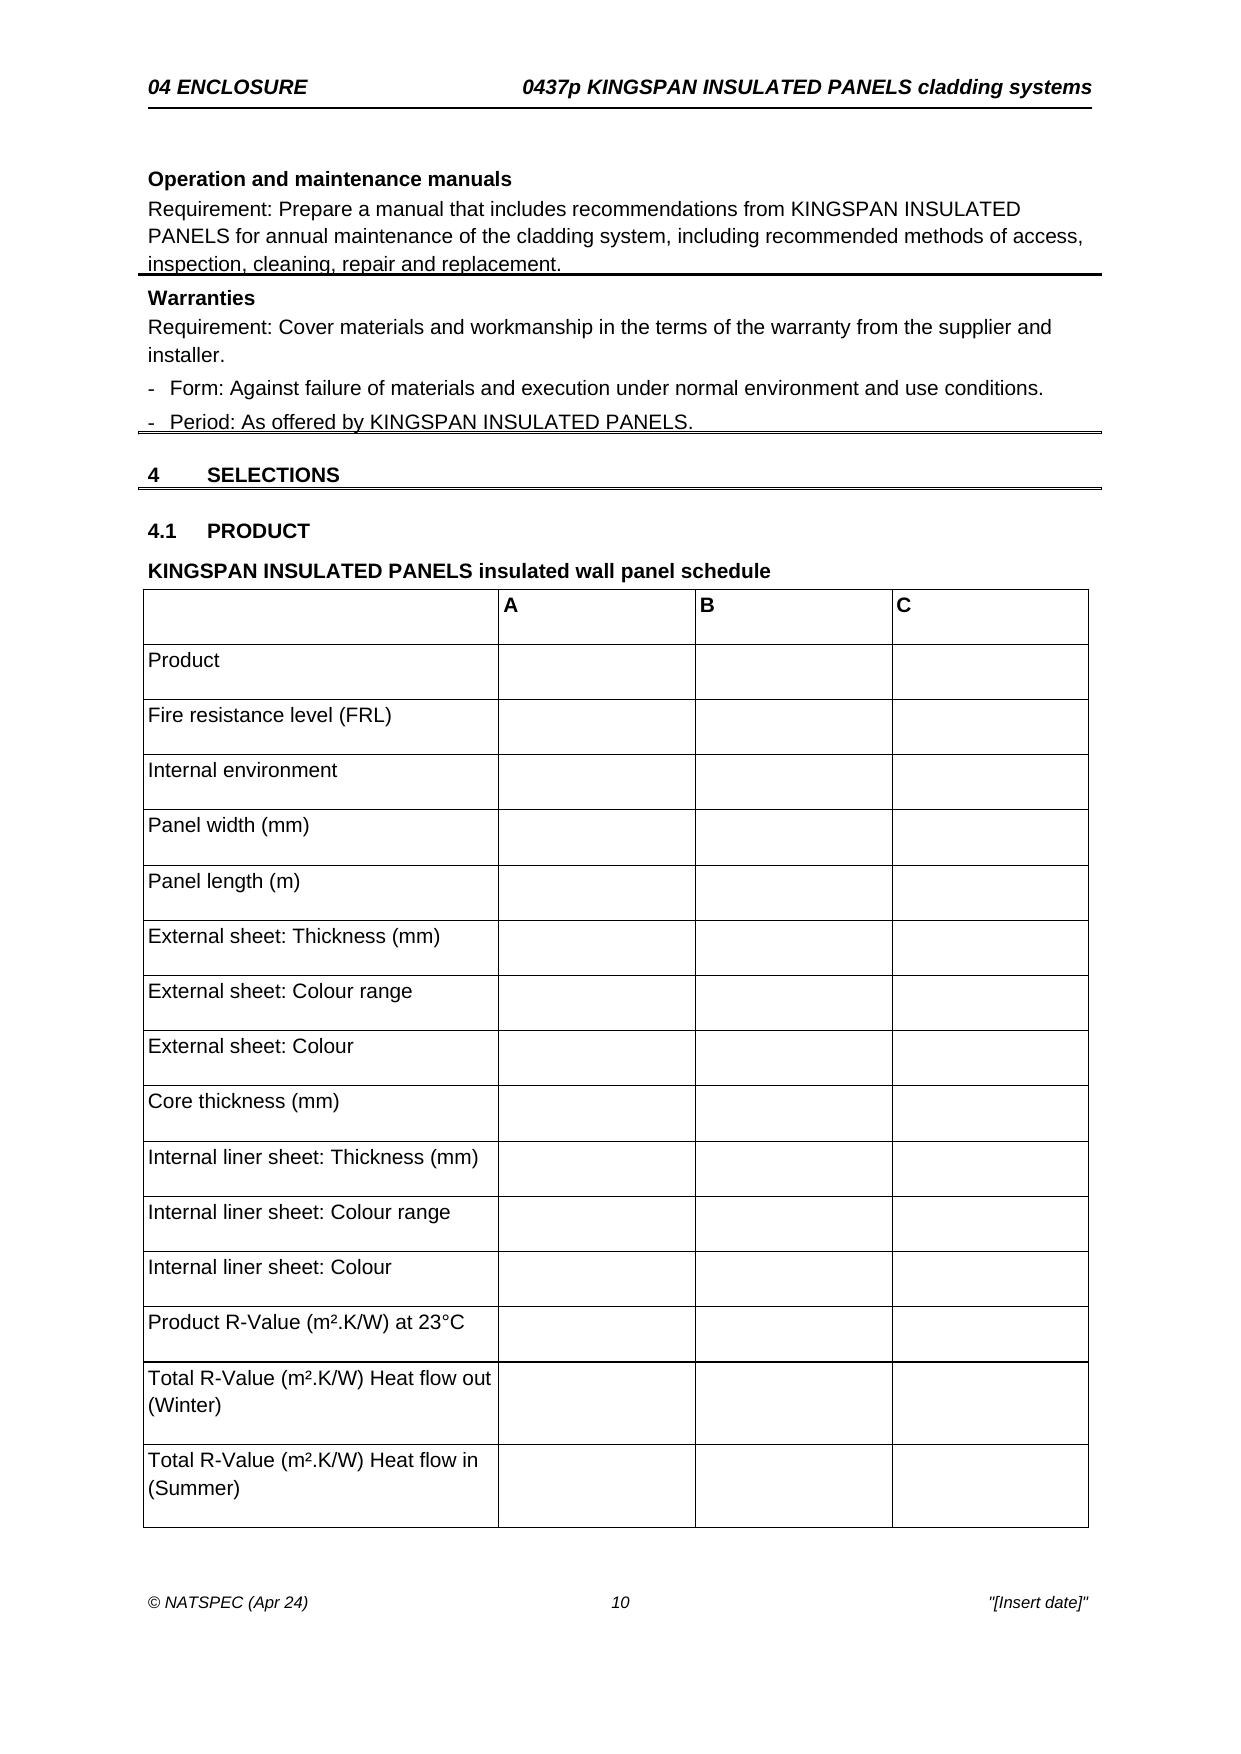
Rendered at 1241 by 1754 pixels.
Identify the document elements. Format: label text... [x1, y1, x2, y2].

table_cell [499, 1307, 695, 1361]
table_cell [893, 921, 1088, 975]
table_cell [696, 1197, 892, 1251]
table_cell [893, 1031, 1088, 1085]
table_cell [499, 1142, 695, 1196]
table_cell [893, 1197, 1088, 1251]
table_cell [499, 645, 695, 699]
table_cell [696, 755, 892, 809]
table_header B [696, 590, 892, 644]
table_cell [893, 1252, 1088, 1306]
table_cell [499, 1086, 695, 1141]
table_cell [499, 921, 695, 975]
table_cell Product R-Value (m².K/W) at 23°C [144, 1307, 498, 1361]
table_cell [893, 755, 1088, 809]
table_cell Total R-Value (m².K/W) Heat flow in (Summer) [144, 1445, 498, 1527]
table_header A [499, 590, 695, 644]
table_cell [893, 1445, 1088, 1527]
table_cell [696, 645, 892, 699]
table_cell Panel width (mm) [144, 810, 498, 864]
table_cell [499, 755, 695, 809]
table_cell Internal liner sheet: Thickness (mm) [144, 1142, 498, 1196]
table_cell [696, 1445, 892, 1527]
table_cell Product [144, 645, 498, 699]
table_cell Core thickness (mm) [144, 1086, 498, 1141]
table_cell [499, 1197, 695, 1251]
table_cell [696, 866, 892, 920]
table_cell [893, 700, 1088, 754]
table_cell Internal environment [144, 755, 498, 809]
table_header [144, 590, 498, 644]
table_cell [499, 1363, 695, 1444]
table_cell [499, 976, 695, 1030]
table_cell Internal liner sheet: Colour [144, 1252, 498, 1306]
table_cell [696, 1086, 892, 1141]
table_cell [696, 1307, 892, 1361]
table_cell [696, 976, 892, 1030]
subtitle KINGSPAN INSULATED PANELS insulated wall panel schedule [148, 559, 1092, 583]
table_cell [499, 810, 695, 864]
table_cell [499, 700, 695, 754]
table_cell [893, 1363, 1088, 1444]
table_cell [893, 1086, 1088, 1141]
table_cell Total R-Value (m².K/W) Heat flow out (Winter) [144, 1363, 498, 1444]
text Period: As offered by KINGSPAN INSULATED PANELS. [148, 410, 1092, 431]
table_header C [893, 590, 1088, 644]
table_cell [499, 1252, 695, 1306]
table_cell External sheet: Colour range [144, 976, 498, 1030]
table_cell [893, 1142, 1088, 1196]
table_cell Internal liner sheet: Colour range [144, 1197, 498, 1251]
table_cell [696, 1031, 892, 1085]
table_cell Fire resistance level (FRL) [144, 700, 498, 754]
text Form: Against failure of materials and execution under normal environment and use conditions. [148, 376, 1092, 400]
table_cell [893, 1307, 1088, 1361]
subtitle Warranties [148, 285, 1092, 309]
text Requirement: Cover materials and workmanship in the terms of the warranty from the supplier and installer. [148, 315, 1092, 366]
table_cell Panel length (m) [144, 866, 498, 920]
subtitle Product [148, 519, 1092, 543]
table_cell [696, 1363, 892, 1444]
table_cell [696, 1142, 892, 1196]
table_cell [499, 1445, 695, 1527]
table_cell External sheet: Colour [144, 1031, 498, 1085]
text Requirement: Prepare a manual that includes recommendations from KINGSPAN INSULATED PANELS for annual maintenance of the cladding system, including recommended methods of access, inspection, cleaning, repair and replacement. [148, 197, 1092, 273]
table_cell [893, 976, 1088, 1030]
table_cell [893, 645, 1088, 699]
table_cell [893, 866, 1088, 920]
table_cell [893, 810, 1088, 864]
table_cell External sheet: Thickness (mm) [144, 921, 498, 975]
table_cell [696, 921, 892, 975]
table_cell [696, 700, 892, 754]
subtitle Selections [148, 463, 1092, 487]
table_cell [499, 866, 695, 920]
table_cell [696, 810, 892, 864]
table_cell [499, 1031, 695, 1085]
table_cell [696, 1252, 892, 1306]
subtitle Operation and maintenance manuals [148, 167, 1092, 191]
